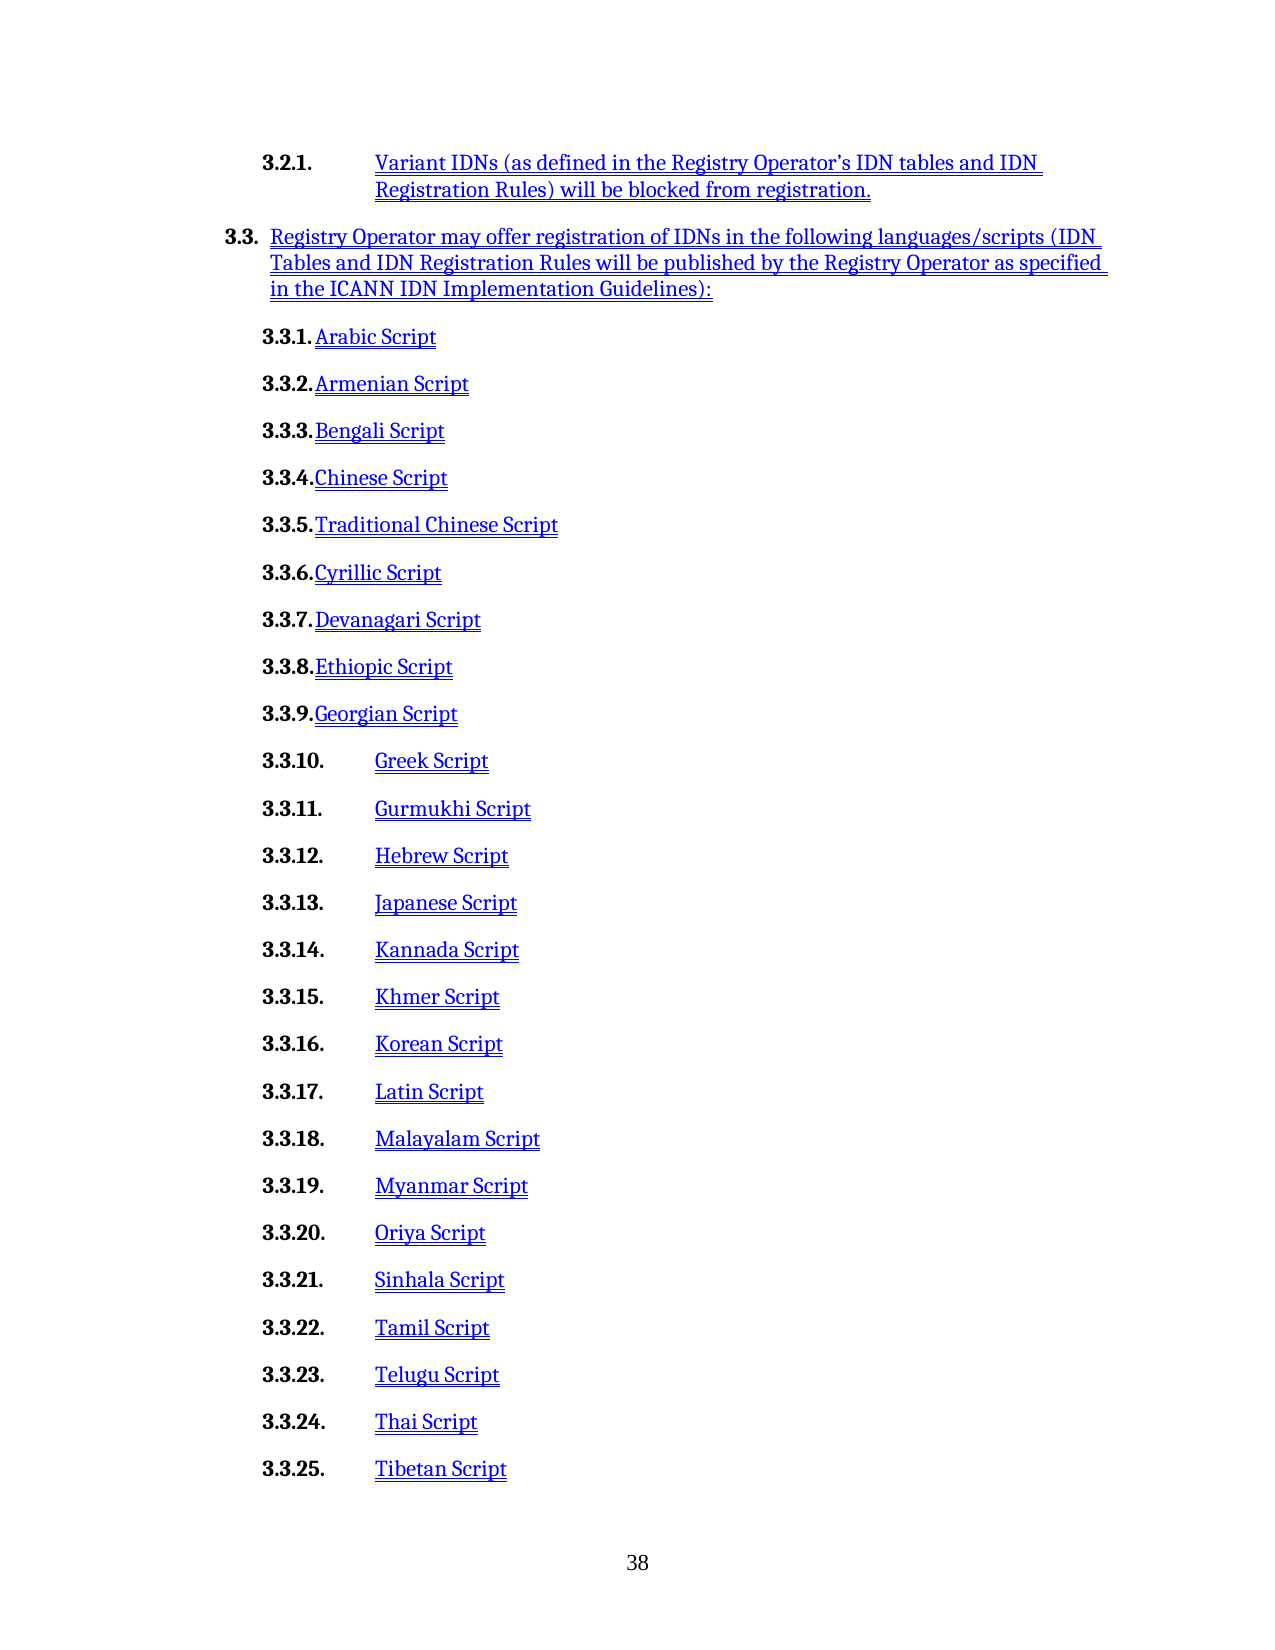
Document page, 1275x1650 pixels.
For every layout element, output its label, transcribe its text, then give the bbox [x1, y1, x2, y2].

list Traditional Chinese Script [262, 512, 1125, 538]
list Bengali Script [262, 418, 1125, 444]
list Telugu Script [262, 1362, 1125, 1388]
list Sinhala Script [262, 1267, 1125, 1293]
list Georgian Script [262, 701, 1125, 727]
list Variant IDNs (as defined in the Registry Operator’s IDN tables and IDN Registration Rules) will be blocked from registration. [262, 150, 1125, 203]
list Malayalam Script [262, 1126, 1125, 1152]
list Tibetan Script [262, 1456, 1125, 1482]
list Myanmar Script [262, 1173, 1125, 1199]
list Devanagari Script [262, 607, 1125, 633]
list Registry Operator may offer registration of IDNs in the following languages/scripts (IDN Tables and IDN Registration Rules will be published by the Registry Operator as specified in the ICANN IDN Implementation Guidelines): [225, 223, 1125, 303]
list Chinese Script [262, 465, 1125, 491]
list Arabic Script [262, 323, 1125, 350]
list Gurmukhi Script [262, 795, 1125, 822]
list Thai Script [262, 1409, 1125, 1435]
list Hebrew Script [262, 842, 1125, 869]
list Cyrillic Script [262, 559, 1125, 586]
list Latin Script [262, 1078, 1125, 1105]
list Kannada Script [262, 937, 1125, 963]
list Ethiopic Script [262, 654, 1125, 680]
list Oriya Script [262, 1220, 1125, 1246]
list Korean Script [262, 1031, 1125, 1058]
list Armenian Script [262, 371, 1125, 397]
list Greek Script [262, 748, 1125, 774]
list Khmer Script [262, 984, 1125, 1010]
list Japanese Script [262, 890, 1125, 916]
list Tamil Script [262, 1314, 1125, 1341]
